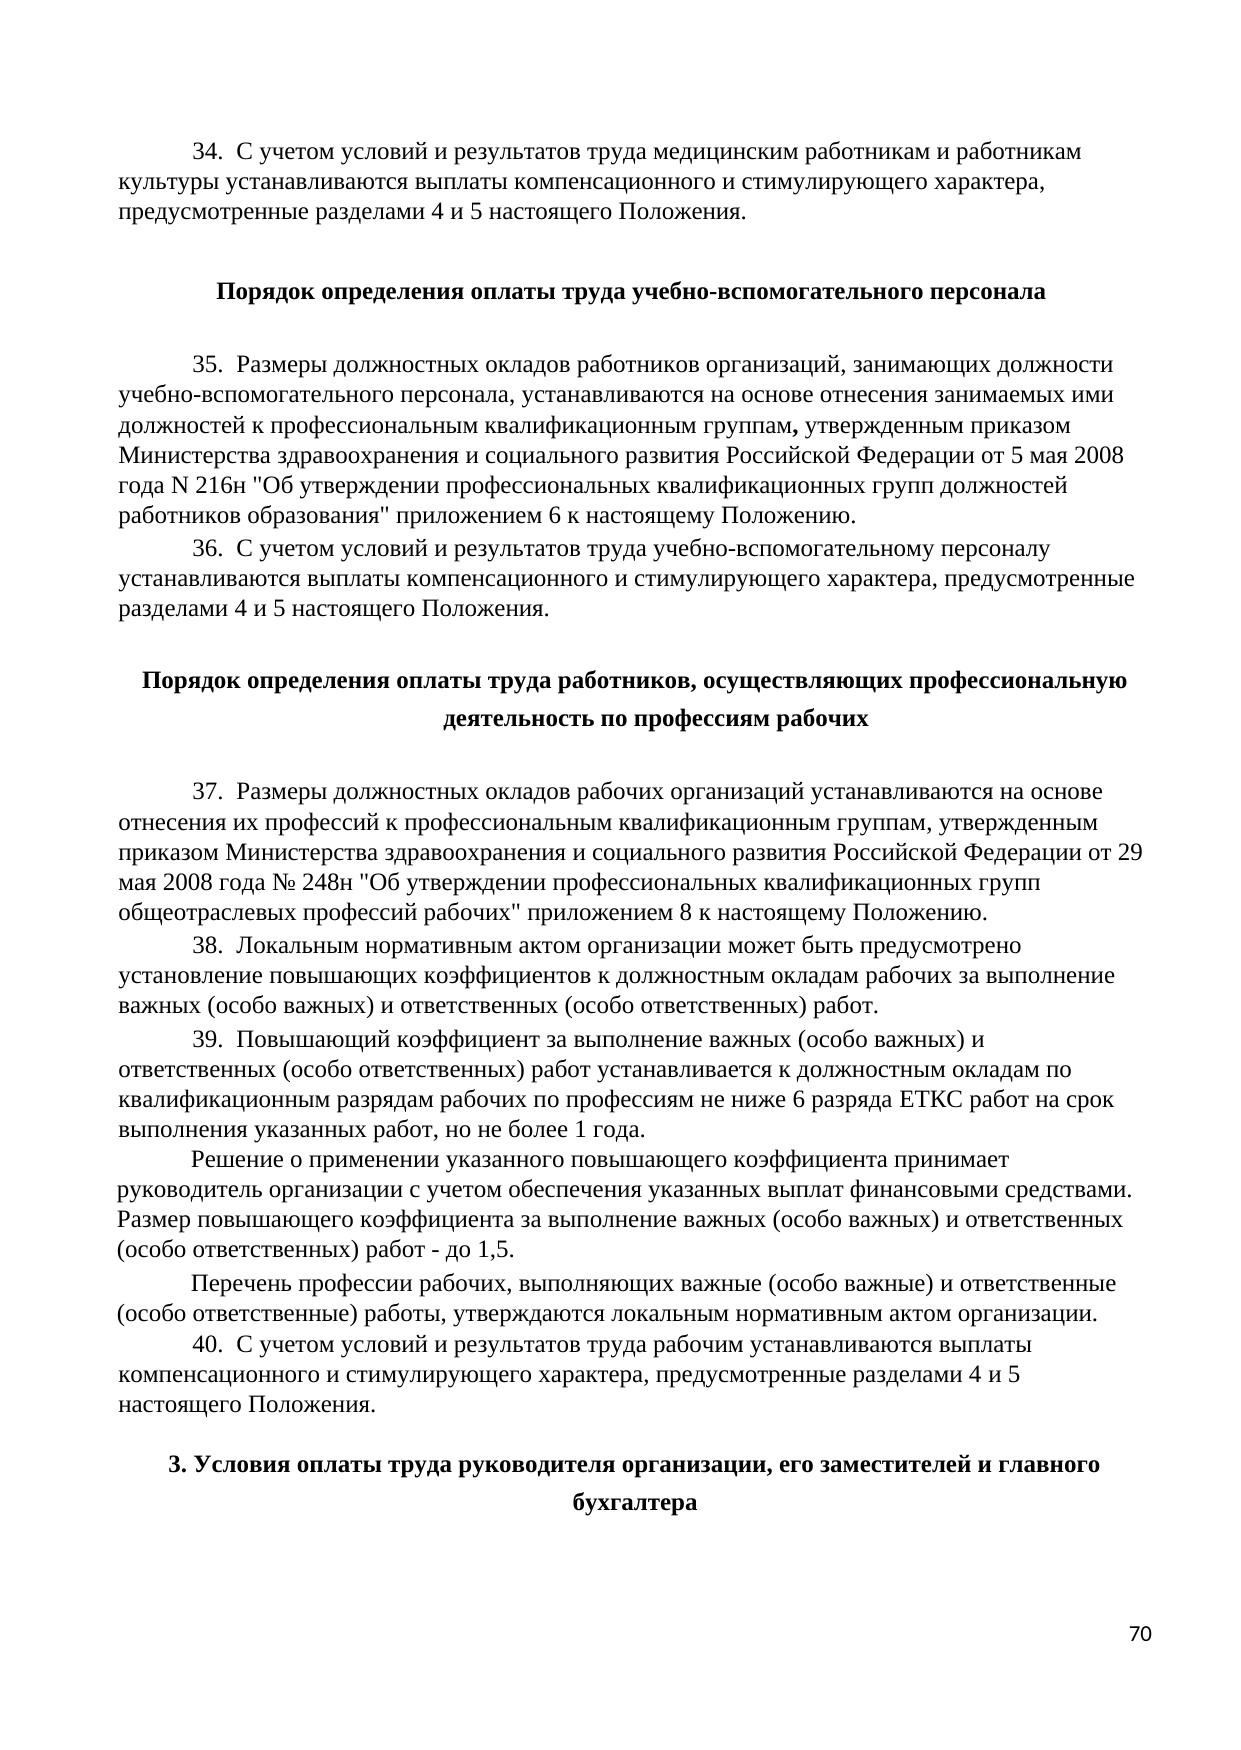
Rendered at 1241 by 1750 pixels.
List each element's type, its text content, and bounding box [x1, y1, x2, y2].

text Порядок определения оплаты труда работников, осуществляющих профессиональную [118, 665, 1152, 694]
list Размеры должностных окладов рабочих организаций устанавливаются на основе отнесения их профессий к профессиональным квалификационным группам, утвержденным приказом Министерства здравоохранения и социального развития Российской Федерации от 29 мая 2008 года № 248н "Об утверждении профессиональных квалификационных групп общеотраслевых профессий рабочих" приложением 8 к настоящему Положению. [118, 776, 1145, 926]
list Локальным нормативным актом организации может быть предусмотрено установление повышающих коэффициентов к должностным окладам рабочих за выполнение важных (особо важных) и ответственных (особо ответственных) работ. [118, 930, 1145, 1019]
text Перечень профессии рабочих, выполняющих важные (особо важные) и ответственные (особо ответственные) работы, утверждаются локальным нормативным актом организации. [117, 1268, 1145, 1327]
text Порядок определения оплаты труда учебно-вспомогательного персонала [118, 276, 1144, 305]
list Размеры должностных окладов работников организаций, занимающих должности учебно-вспомогательного персонала, устанавливаются на основе отнесения занимаемых ими должностей к профессиональным квалификационным группам, утвержденным приказом Министерства здравоохранения и социального развития Российской Федерации от 5 мая 2008 года N 216н "Об утверждении профессиональных квалификационных групп должностей работников образования" приложением 6 к настоящему Положению. [118, 349, 1145, 529]
list С учетом условий и результатов труда рабочим устанавливаются выплаты компенсационного и стимулирующего характера, предусмотренные разделами 4 и 5 настоящего Положения. [118, 1329, 1145, 1418]
list С учетом условий и результатов труда медицинским работникам и работникам культуры устанавливаются выплаты компенсационного и стимулирующего характера, предусмотренные разделами 4 и 5 настоящего Положения. [118, 136, 1145, 225]
text деятельность по профессиям рабочих [118, 703, 1152, 732]
text 3. Условия оплаты труда руководителя организации, его заместителей и главного [118, 1449, 1152, 1478]
text бухгалтера [118, 1487, 1152, 1516]
list Повышающий коэффициент за выполнение важных (особо важных) и ответственных (особо ответственных) работ устанавливается к должностным окладам по квалификационным разрядам рабочих по профессиям не ниже 6 разряда ЕТКС работ на срок выполнения указанных работ, но не более 1 года. [118, 1024, 1145, 1143]
text Решение о применении указанного повышающего коэффициента принимает руководитель организации с учетом обеспечения указанных выплат финансовыми средствами. Размер повышающего коэффициента за выполнение важных (особо важных) и ответственных (особо ответственных) работ - до 1,5. [117, 1144, 1145, 1263]
list С учетом условий и результатов труда учебно-вспомогательному персоналу устанавливаются выплаты компенсационного и стимулирующего характера, предусмотренные разделами 4 и 5 настоящего Положения. [118, 533, 1145, 622]
